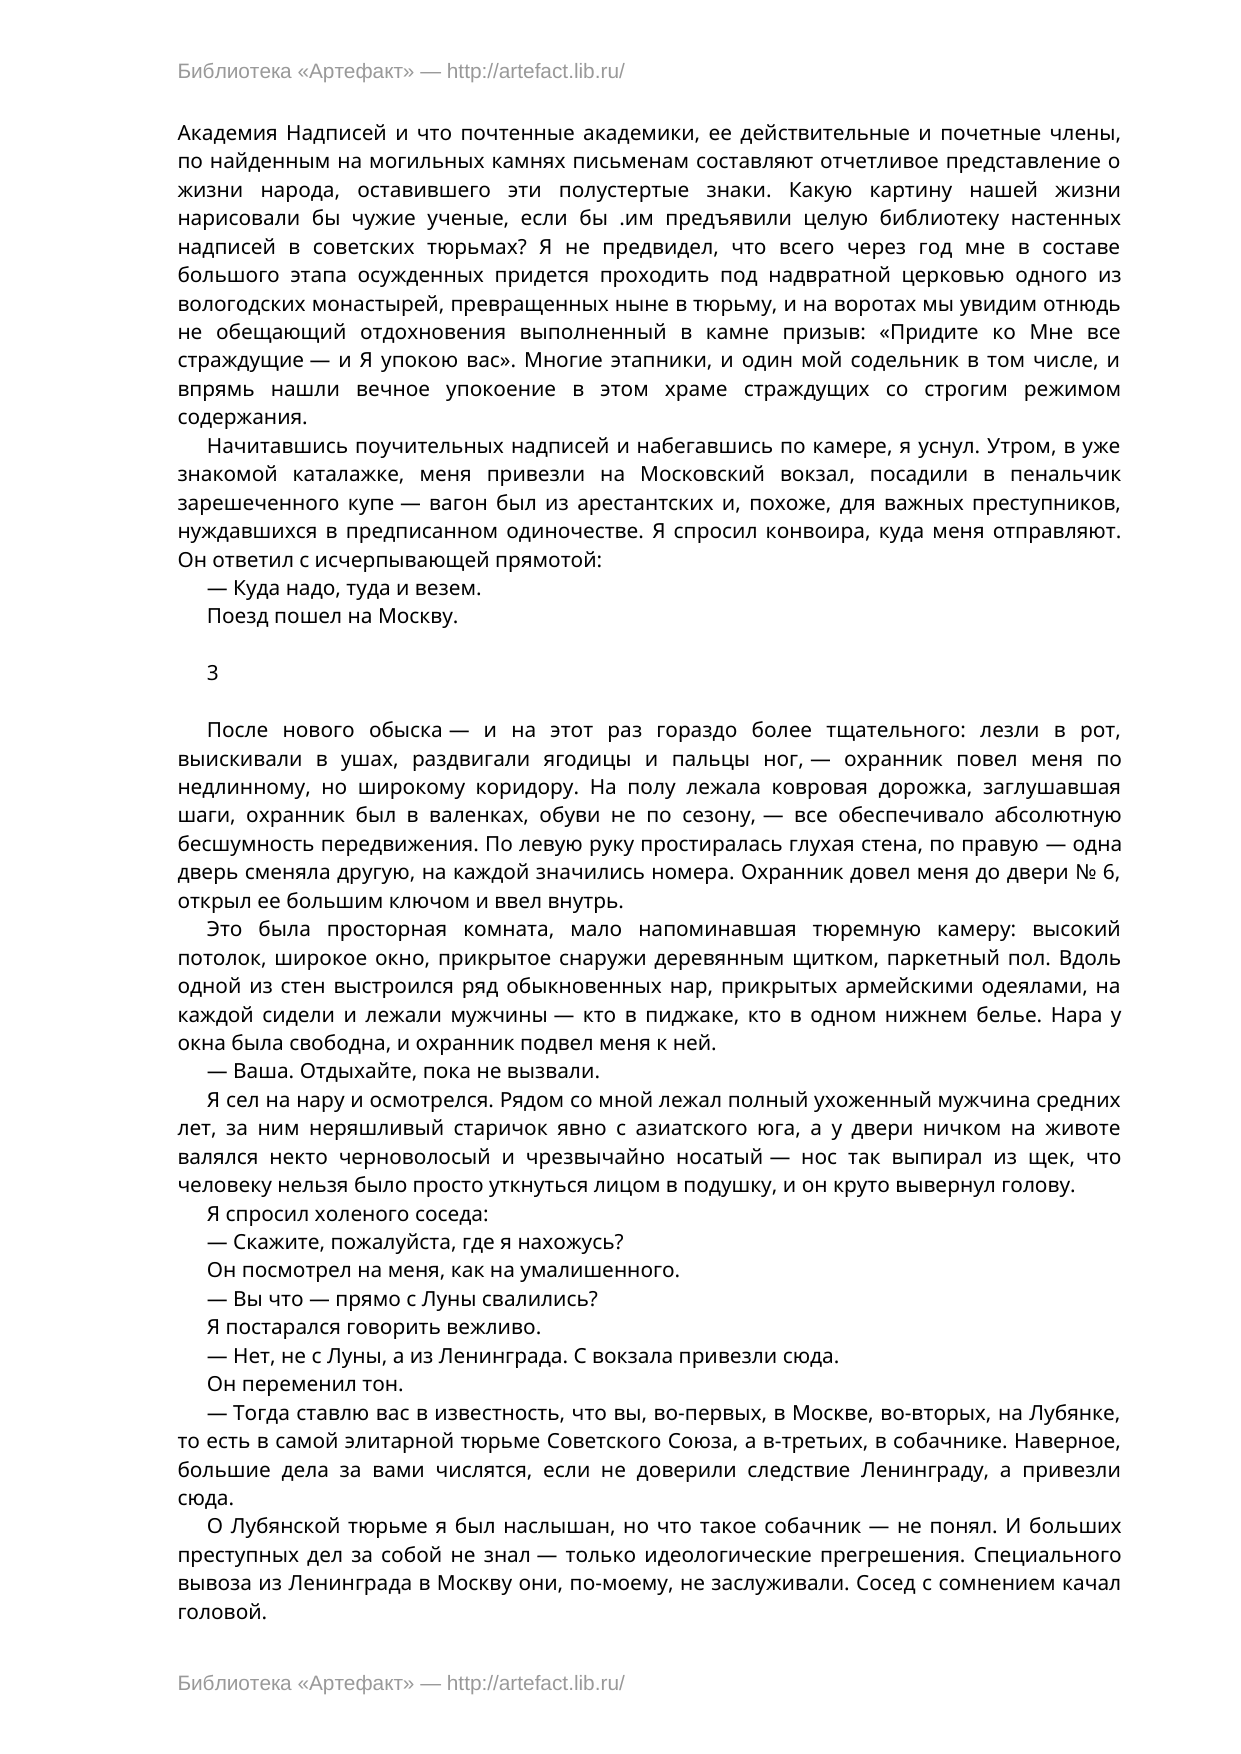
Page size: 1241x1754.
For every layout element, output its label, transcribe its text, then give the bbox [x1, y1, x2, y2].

subtitle 3 [177, 658, 1122, 687]
text Он посмотрел на меня, как на умалишенного. [177, 1256, 1122, 1284]
text — Куда надо, туда и везем. [177, 573, 1122, 602]
text Это была просторная комната, мало напоминавшая тюремную камеру: высокий потолок, широкое окно, прикрытое снаружи деревянным щитком, паркетный пол. Вдоль одной из стен выстроился ряд обыкновенных нар, прикрытых армейскими одеялами, на каждой сидели и лежали мужчины — кто в пиджаке, кто в одном нижнем белье. Нара у окна была свободна, и охранник подвел меня к ней. [177, 914, 1122, 1057]
text Поезд пошел на Москву. [177, 602, 1122, 630]
text — Нет, не с Луны, а из Ленинграда. С вокзала привезли сюда. [177, 1341, 1122, 1369]
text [177, 118, 1122, 431]
text Начитавшись поучительных надписей и набегавшись по камере, я уснул. Утром, в уже знакомой каталажке, меня привезли на Московский вокзал, посадили в пенальчик зарешеченного купе — вагон был из арестантских и, похоже, для важных преступников, нуждавшихся в предписанном одиночестве. Я спросил конвоира, куда меня отправляют. Он ответил с исчерпывающей прямотой: [177, 431, 1122, 573]
text Он переменил тон. [177, 1369, 1122, 1398]
text — Тогда ставлю вас в известность, что вы, во-первых, в Москве, во-вторых, на Лубянке, то есть в самой элитарной тюрьме Советского Союза, а в-третьих, в собачнике. Наверное, большие дела за вами числятся, если не доверили следствие Ленинграду, а привезли сюда. [177, 1398, 1122, 1512]
text — Скажите, пожалуйста, где я нахожусь? [177, 1227, 1122, 1256]
text — Ваша. Отдыхайте, пока не вызвали. [177, 1057, 1122, 1085]
text Я постарался говорить вежливо. [177, 1312, 1122, 1341]
text О Лубянской тюрьме я был наслышан, но что такое собачник — не понял. И больших преступных дел за собой не знал — только идеологические прегрешения. Специального вывоза из Ленинграда в Москву они, по-моему, не заслуживали. Сосед с сомнением качал головой. [177, 1512, 1122, 1625]
text Я сел на нару и осмотрелся. Рядом со мной лежал полный ухоженный мужчина средних лет, за ним неряшливый старичок явно с азиатского юга, а у двери ничком на животе валялся некто черноволосый и чрезвычайно носатый — нос так выпирал из щек, что человеку нельзя было просто уткнуться лицом в подушку, и он круто вывернул голову. [177, 1085, 1122, 1199]
text После нового обыска — и на этот раз гораздо более тщательного: лезли в рот, выискивали в ушах, раздвигали ягодицы и пальцы ног, — охранник повел меня по недлинному, но широкому коридору. На полу лежала ковровая дорожка, заглушавшая шаги, охранник был в валенках, обуви не по сезону, — все обеспечивало абсолютную бесшумность передвижения. По левую руку простиралась глухая стена, по правую — одна дверь сменяла другую, на каждой значились номера. Охранник довел меня до двери № 6, открыл ее большим ключом и ввел внутрь. [177, 715, 1122, 914]
text Я спросил холеного соседа: [177, 1199, 1122, 1227]
text — Вы что — прямо с Луны свалились? [177, 1284, 1122, 1312]
